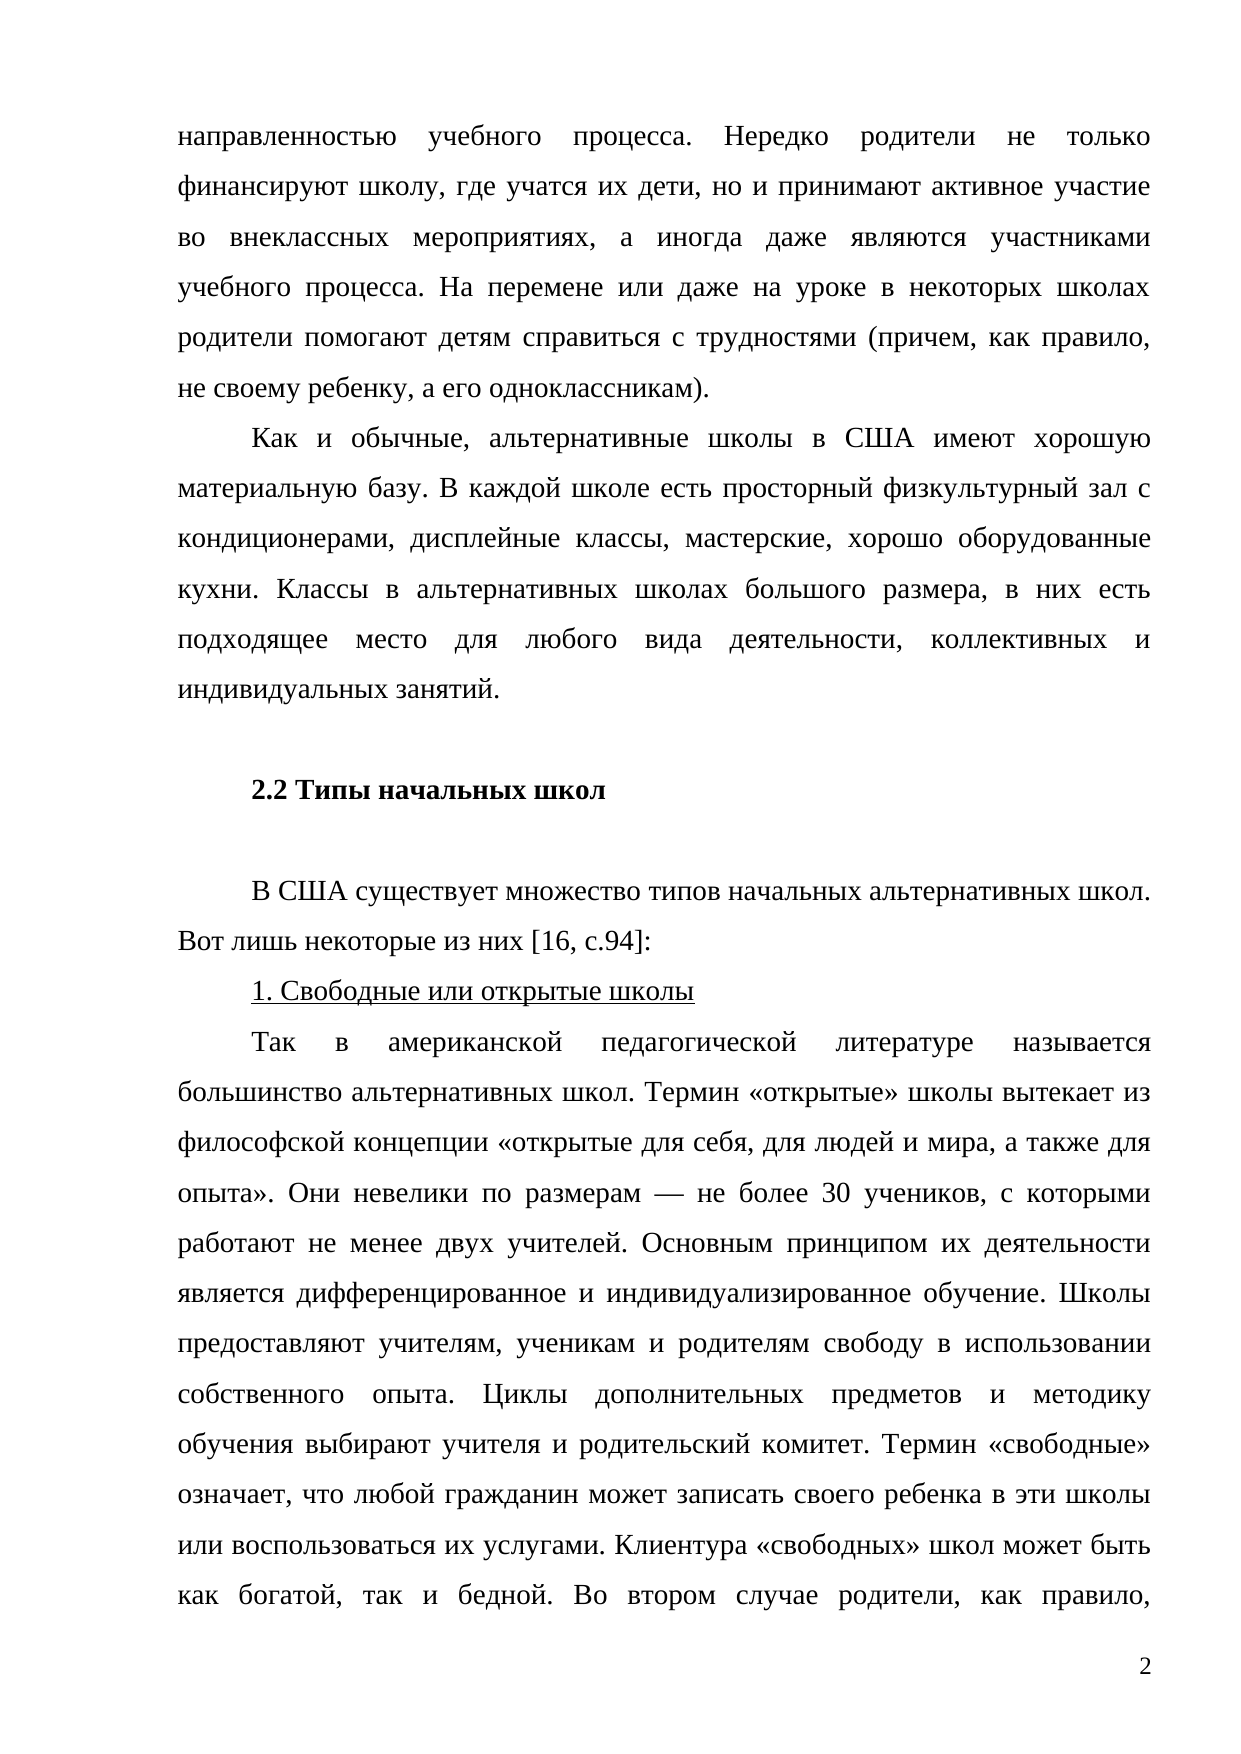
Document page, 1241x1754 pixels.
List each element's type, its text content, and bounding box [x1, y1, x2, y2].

text 1. Свободные или открытые школы [177, 973, 1152, 1007]
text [177, 1024, 1152, 1611]
text Как и обычные, альтернативные школы в США имеют хорошую материальную базу. В каждой школе есть просторный физкультурный зал с кондиционерами, дисплейные классы, мастерские, хорошо оборудованные кухни. Классы в альтернативных школах большого размера, в них есть подходящее место для любого вида деятельности, коллективных и индивидуальных занятий. [177, 420, 1152, 705]
text 2.2 Типы начальных школ [177, 772, 1152, 806]
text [177, 118, 1152, 403]
text В США существует множество типов начальных альтернативных школ. Вот лишь некоторые из них [16, с.94]: [177, 873, 1152, 957]
